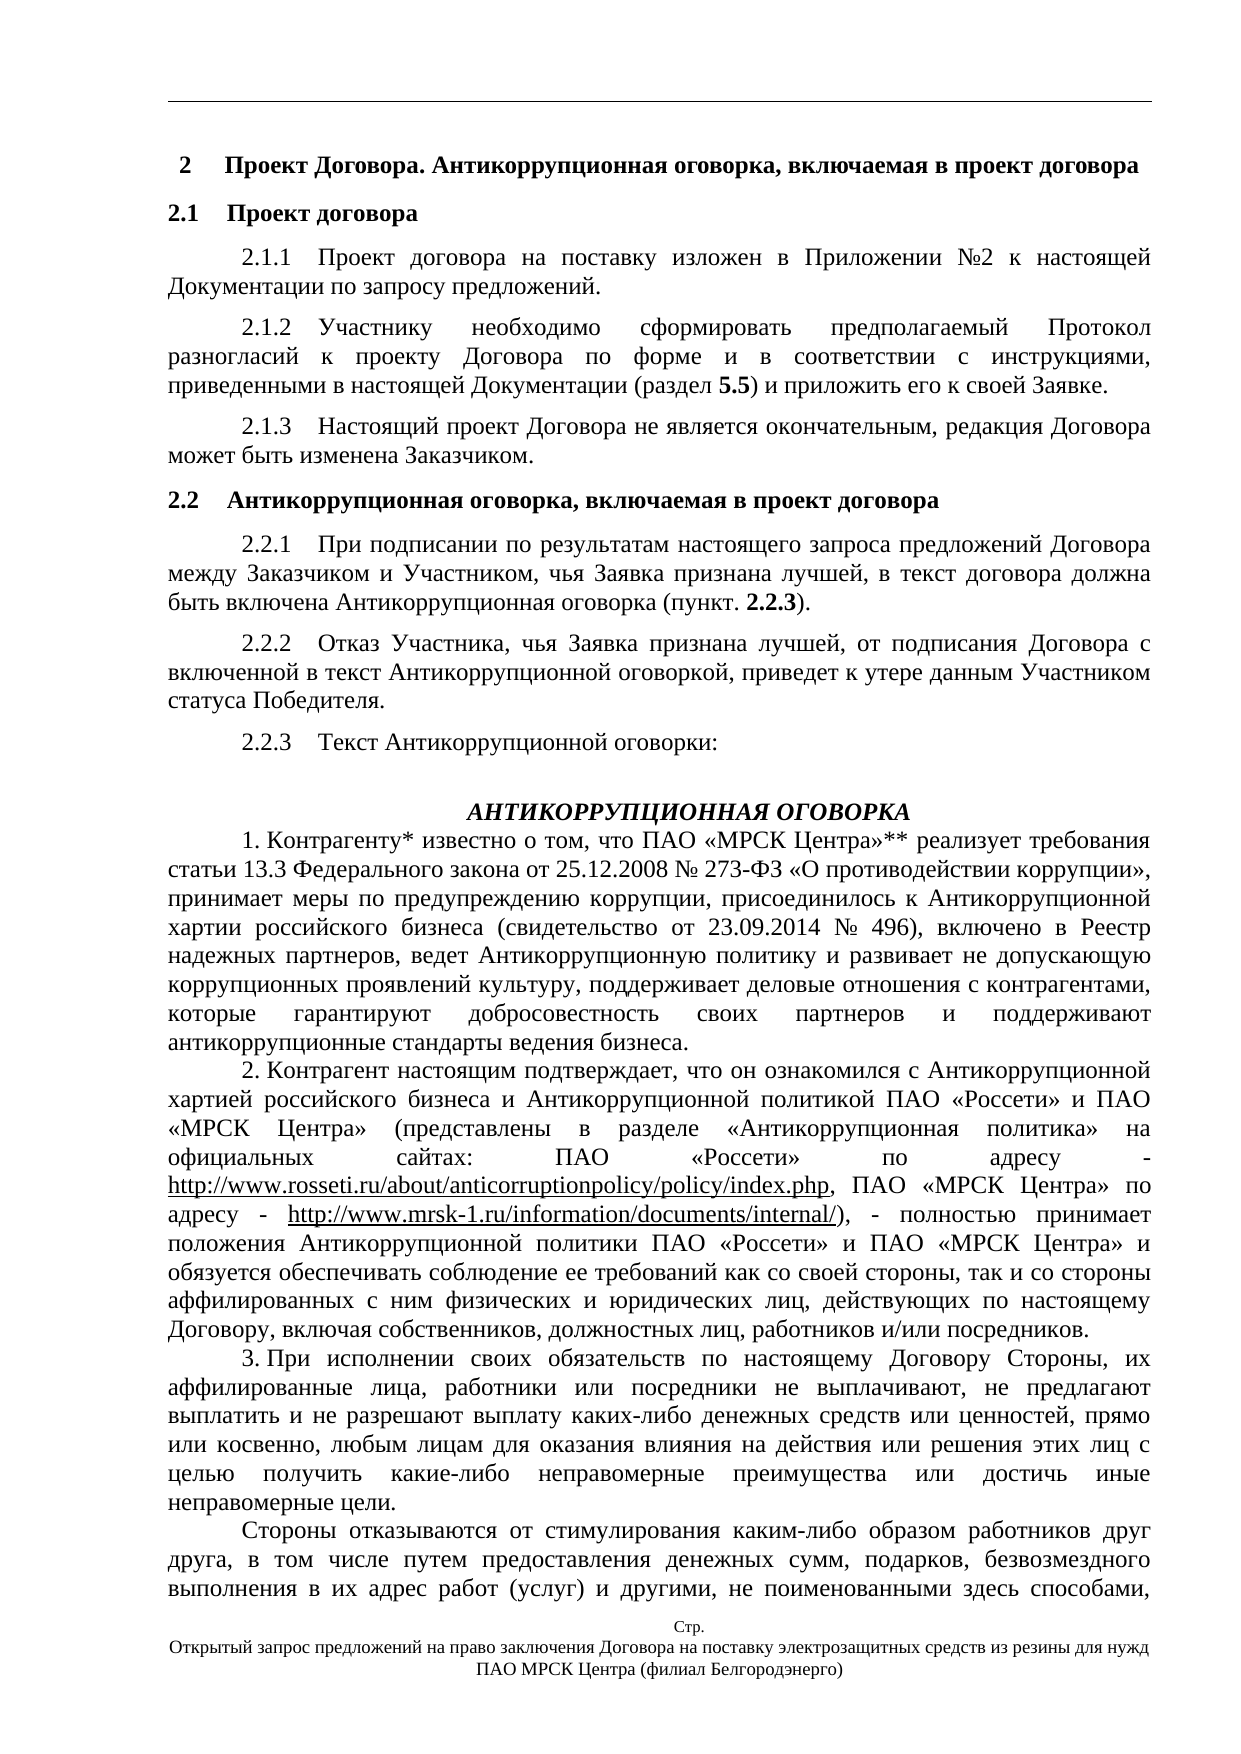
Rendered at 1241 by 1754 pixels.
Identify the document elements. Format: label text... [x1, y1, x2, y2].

text 1. Контрагенту* известно о том, что ПАО «МРСК Центра»** реализует требования статьи 13.3 Федерального закона от 25.12.2008 № 273-ФЗ «О противодействии коррупции», принимает меры по предупреждению коррупции, присоединилось к Антикоррупционной хартии российского бизнеса (свидетельство от 23.09.2014 № 496), включено в Реестр надежных партнеров, ведет Антикоррупционную политику и развивает не допускающую коррупционных проявлений культуру, поддерживает деловые отношения с контрагентами, которые гарантируют добросовестность своих партнеров и поддерживают антикоррупционные стандарты ведения бизнеса. [168, 826, 1152, 1056]
subtitle Отказ Участника, чья Заявка признана лучшей, от подписания Договора с включенной в текст Антикоррупционной оговоркой, приведет к утере данным Участником статуса Победителя. [168, 628, 1152, 714]
subtitle Текст Антикоррупционной оговорки: [168, 727, 1152, 756]
text 3. При исполнении своих обязательств по настоящему Договору Стороны, их аффилированные лица, работники или посредники не выплачивают, не предлагают выплатить и не разрешают выплату каких-либо денежных средств или ценностей, прямо или косвенно, любым лицам для оказания влияния на действия или решения этих лиц с целью получить какие-либо неправомерные преимущества или достичь иные неправомерные цели. [168, 1343, 1152, 1516]
subtitle Проект договора [168, 198, 1152, 227]
subtitle Настоящий проект Договора не является окончательным, редакция Договора может быть изменена Заказчиком. [168, 411, 1152, 468]
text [168, 1516, 1152, 1602]
text 2. Контрагент настоящим подтверждает, что он ознакомился с Антикоррупционной хартией российского бизнеса и Антикоррупционной политикой ПАО «Россети» и ПАО «МРСК Центра» (представлены в разделе «Антикоррупционная политика» на официальных сайтах: ПАО «Россети» по адресу - http://www.rosseti.ru/about/anticorruptionpolicy/policy/index.php, ПАО «МРСК Центра» по адресу - http://www.mrsk-1.ru/information/documents/internal/), - полностью принимает положения Антикоррупционной политики ПАО «Россети» и ПАО «МРСК Центра» и обязуется обеспечивать соблюдение ее требований как со своей стороны, так и со стороны аффилированных с ним физических и юридических лиц, действующих по настоящему Договору, включая собственников, должностных лиц, работников и/или посредников. [168, 1056, 1152, 1343]
subtitle Проект договора на поставку изложен в Приложении №2 к настоящей Документации по запросу предложений. [168, 242, 1152, 300]
subtitle Участнику необходимо сформировать предполагаемый Протокол разногласий к проекту Договора по форме и в соответствии с инструкциями, приведенными в настоящей Документации (раздел 5.5) и приложить его к своей Заявке. [168, 312, 1152, 398]
subtitle Антикоррупционная оговорка, включаемая в проект договора [168, 485, 1152, 514]
subtitle Проект Договора. Антикоррупционная оговорка, включаемая в проект договора [166, 150, 1152, 179]
text АНТИКОРРУПЦИОННАЯ ОГОВОРКА [168, 797, 1152, 826]
subtitle При подписании по результатам настоящего запроса предложений Договора между Заказчиком и Участником, чья Заявка признана лучшей, в текст договора должна быть включена Антикоррупционная оговорка (пункт. 2.2.3). [168, 529, 1152, 616]
